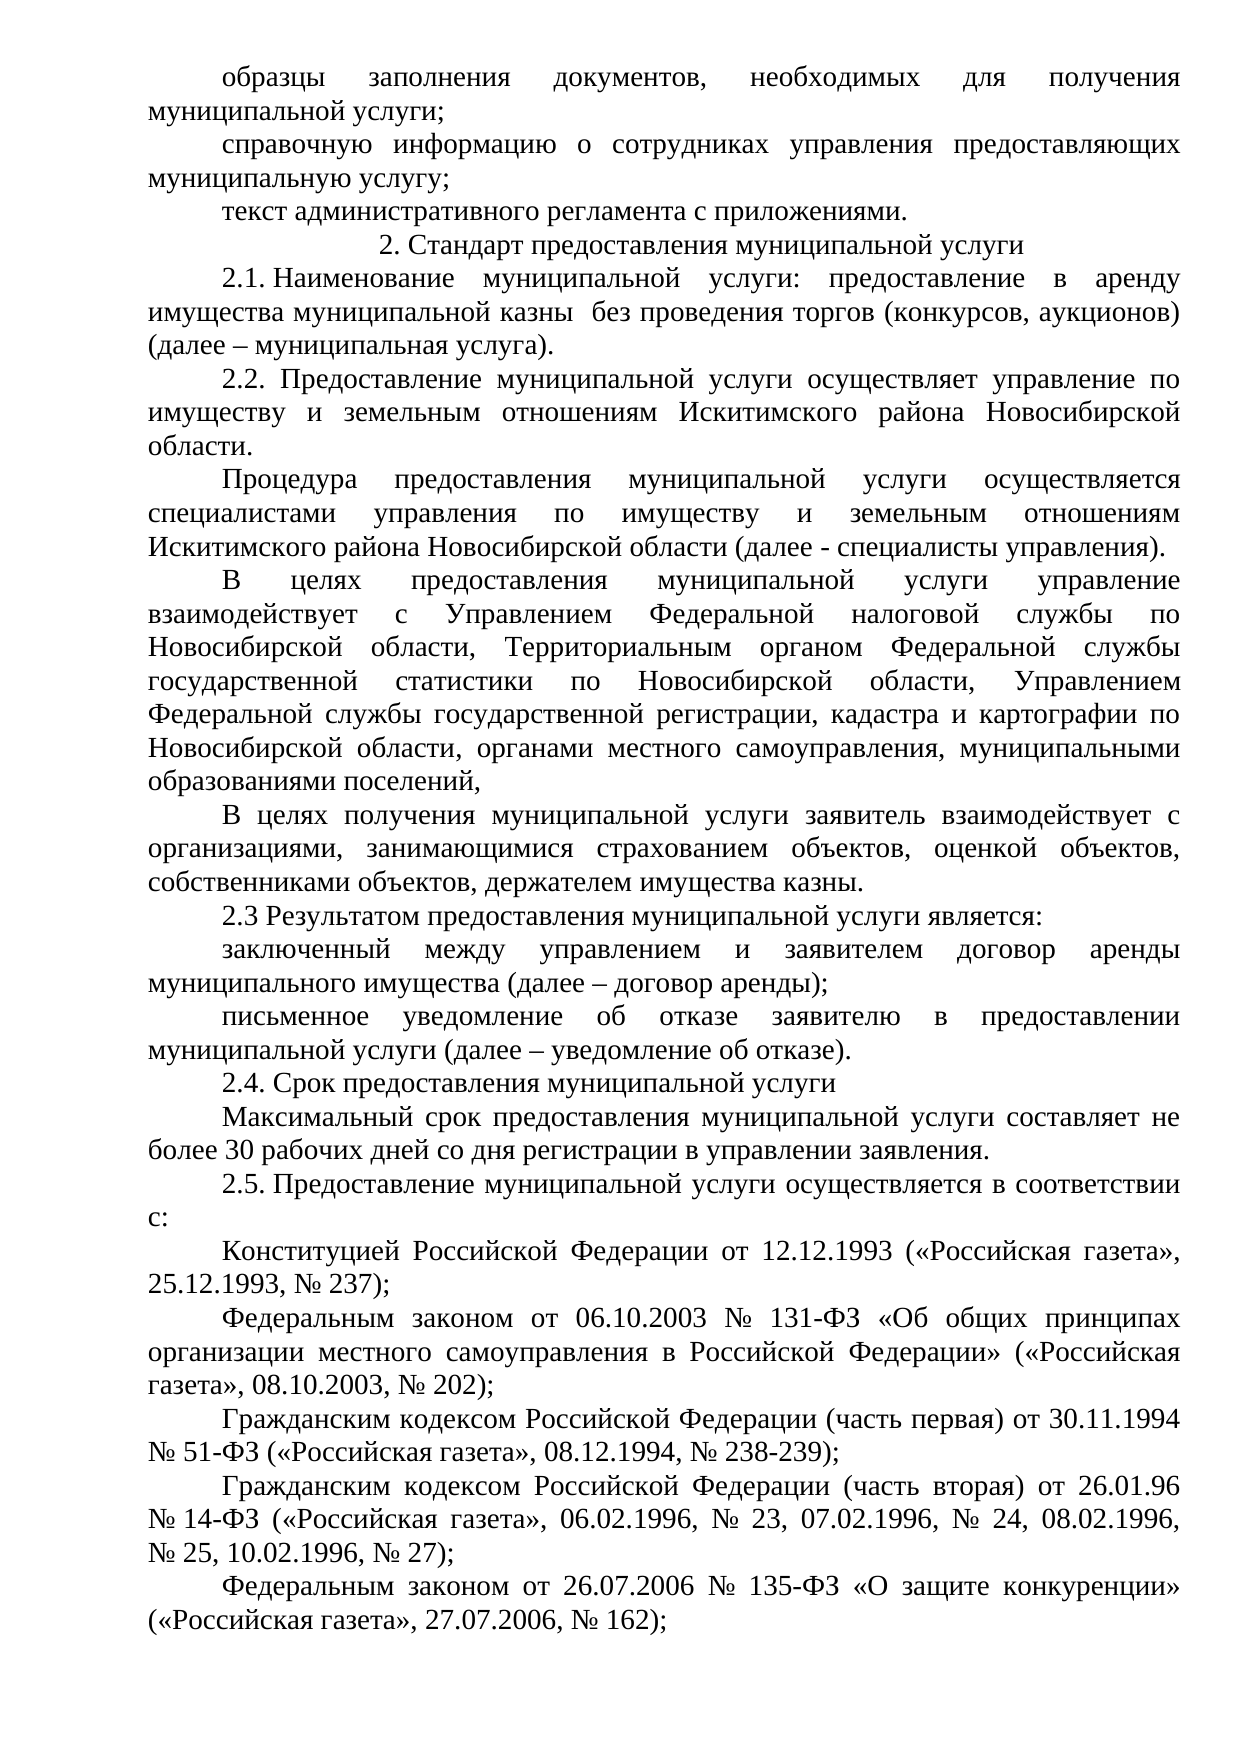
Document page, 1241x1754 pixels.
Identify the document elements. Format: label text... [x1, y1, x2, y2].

text Конституцией Российской Федерации от 12.12.1993 («Российская газета», 25.12.1993, № 237); [148, 1233, 1181, 1300]
text Гражданским кодексом Российской Федерации (часть первая) от 30.11.1994 № 51-ФЗ («Российская газета», 08.12.1994, № 238-239); [148, 1401, 1181, 1468]
text Максимальный срок предоставления муниципальной услуги составляет не более 30 рабочих дней со дня регистрации в управлении заявления. [148, 1099, 1181, 1166]
text письменное уведомление об отказе заявителю в предоставлении муниципальной услуги (далее – уведомление об отказе). [148, 998, 1181, 1065]
text заключенный между управлением и заявителем договор аренды муниципального имущества (далее – договор аренды); [148, 931, 1181, 998]
text текст административного регламента с приложениями. [148, 193, 1181, 227]
text 2.2. Предоставление муниципальной услуги осуществляет управление по имуществу и земельным отношениям Искитимского района Новосибирской области. [148, 361, 1181, 462]
text 2.1. Наименование муниципальной услуги: предоставление в аренду имущества муниципальной казны без проведения торгов (конкурсов, аукционов) (далее – муниципальная услуга). [148, 260, 1181, 361]
text справочную информацию о сотрудниках управления предоставляющих муниципальную услугу; [148, 126, 1181, 193]
subtitle Процедура предоставления муниципальной услуги осуществляется специалистами управления по имуществу и земельным отношениям Искитимского района Новосибирской области (далее - специалисты управления). [148, 462, 1181, 562]
subtitle В целях предоставления муниципальной услуги управление взаимодействует с Управлением Федеральной налоговой службы по Новосибирской области, Территориальным органом Федеральной службы государственной статистики по Новосибирской области, Управлением Федеральной службы государственной регистрации, кадастра и картографии по Новосибирской области, органами местного самоуправления, муниципальными образованиями поселений, [148, 562, 1181, 797]
text Федеральным законом от 26.07.2006 № 135-ФЗ «О защите конкуренции» («Российская газета», 27.07.2006, № 162); [148, 1568, 1181, 1636]
text 2.3 Результатом предоставления муниципальной услуги является: [148, 898, 1181, 931]
text Федеральным законом от 06.10.2003 № 131-ФЗ «Об общих принципах организации местного самоуправления в Российской Федерации» («Российская газета», 08.10.2003, № 202); [148, 1300, 1181, 1401]
text В целях получения муниципальной услуги заявитель взаимодействует с организациями, занимающимися страхованием объектов, оценкой объектов, собственниками объектов, держателем имущества казны. [148, 797, 1181, 898]
text образцы заполнения документов, необходимых для получения муниципальной услуги; [148, 59, 1181, 126]
text 2.4. Срок предоставления муниципальной услуги [148, 1065, 1181, 1099]
text 2. Стандарт предоставления муниципальной услуги [148, 227, 1181, 260]
text 2.5. Предоставление муниципальной услуги осуществляется в соответствии с: [148, 1166, 1181, 1233]
text Гражданским кодексом Российской Федерации (часть вторая) от 26.01.96 № 14-ФЗ («Российская газета», 06.02.1996, № 23, 07.02.1996, № 24, 08.02.1996, № 25, 10.02.1996, № 27); [148, 1468, 1181, 1568]
